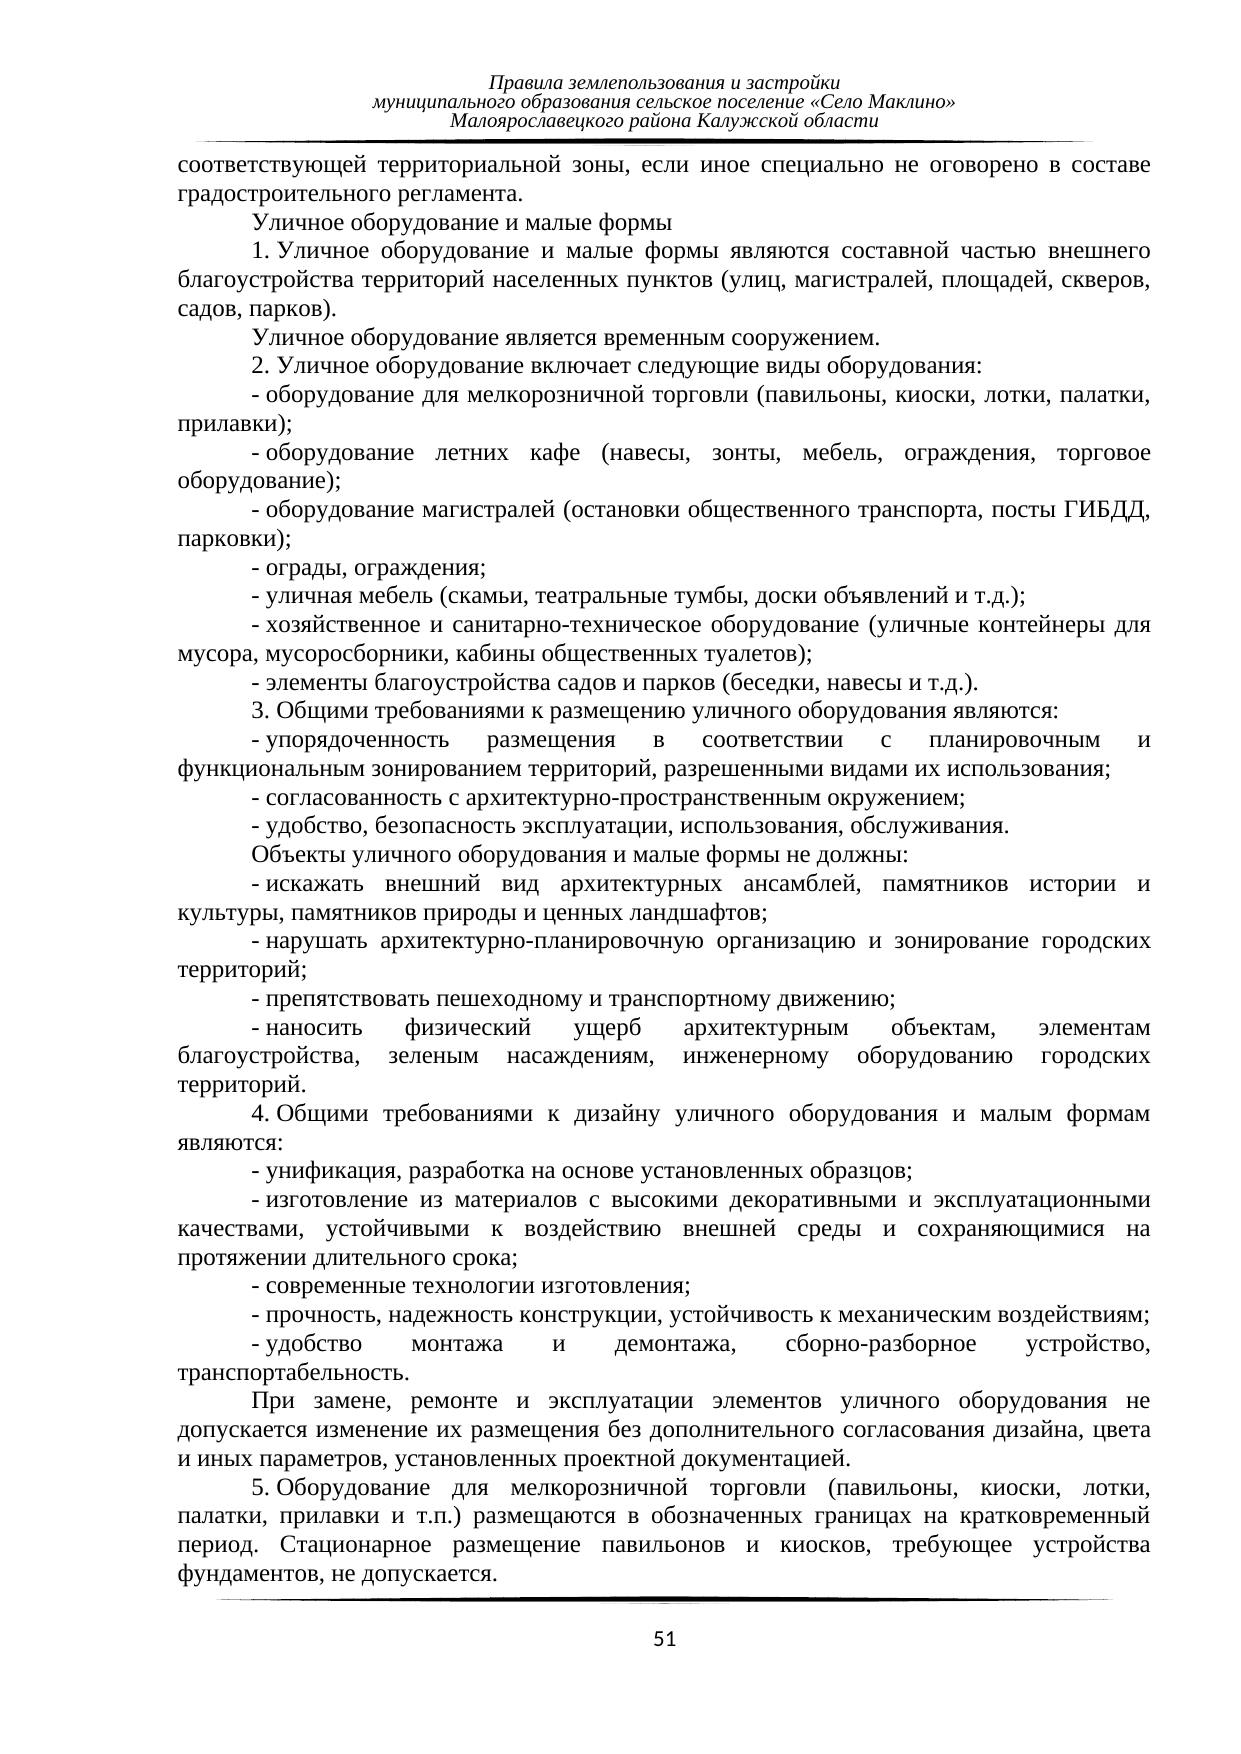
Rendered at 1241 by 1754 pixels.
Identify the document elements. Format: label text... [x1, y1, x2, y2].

text - наносить физический ущерб архитектурным объектам, элементам благоустройства, зеленым насаждениям, инженерному оборудованию городских территорий. [177, 1012, 1152, 1098]
text - унификация, разработка на основе установленных образцов; [177, 1155, 1152, 1184]
text При замене, ремонте и эксплуатации элементов уличного оборудования не допускается изменение их размещения без дополнительного согласования дизайна, цвета и иных параметров, установленных проектной документацией. [177, 1385, 1152, 1472]
text - ограды, ограждения; [177, 552, 1152, 580]
text Уличное оборудование и малые формы [177, 207, 1152, 235]
picture [195, 137, 1093, 146]
text - оборудование летних кафе (навесы, зонты, мебель, ограждения, торговое оборудование); [177, 437, 1152, 494]
text - хозяйственное и санитарно-техническое оборудование (уличные контейнеры для мусора, мусоросборники, кабины общественных туалетов); [177, 609, 1152, 667]
text - оборудование для мелкорозничной торговли (павильоны, киоски, лотки, палатки, прилавки); [177, 379, 1152, 437]
text - искажать внешний вид архитектурных ансамблей, памятников истории и культуры, памятников природы и ценных ландшафтов; [177, 868, 1152, 925]
text - прочность, надежность конструкции, устойчивость к механическим воздействиям; [177, 1299, 1152, 1328]
text 5. Оборудование для мелкорозничной торговли (павильоны, киоски, лотки, палатки, прилавки и т.п.) размещаются в обозначенных границах на кратковременный период. Стационарное размещение павильонов и киосков, требующее устройства фундаментов, не допускается. [177, 1472, 1152, 1587]
picture [215, 1596, 1113, 1604]
text - препятствовать пешеходному и транспортному движению; [177, 983, 1152, 1012]
text - современные технологии изготовления; [177, 1270, 1152, 1299]
text - нарушать архитектурно-планировочную организацию и зонирование городских территорий; [177, 925, 1152, 983]
text - оборудование магистралей (остановки общественного транспорта, посты ГИБДД, парковки); [177, 494, 1152, 552]
text 4. Общими требованиями к дизайну уличного оборудования и малым формам являются: [177, 1098, 1152, 1155]
text - согласованность с архитектурно-пространственным окружением; [177, 782, 1152, 810]
text 1. Уличное оборудование и малые формы являются составной частью внешнего благоустройства территорий населенных пунктов (улиц, магистралей, площадей, скверов, садов, парков). [177, 235, 1152, 322]
text - элементы благоустройства садов и парков (беседки, навесы и т.д.). [177, 667, 1152, 695]
text 3. Общими требованиями к размещению уличного оборудования являются: [177, 695, 1152, 724]
text Уличное оборудование является временным сооружением. [177, 322, 1152, 350]
text - упорядоченность размещения в соответствии с планировочным и функциональным зонированием территорий, разрешенными видами их использования; [177, 724, 1152, 782]
text - удобство, безопасность эксплуатации, использования, обслуживания. [177, 810, 1152, 839]
text Объекты уличного оборудования и малые формы не должны: [177, 839, 1152, 868]
text - уличная мебель (скамьи, театральные тумбы, доски объявлений и т.д.); [177, 580, 1152, 609]
text - удобство монтажа и демонтажа, сборно-разборное устройство, транспортабельность. [177, 1328, 1152, 1385]
text - изготовление из материалов с высокими декоративными и эксплуатационными качествами, устойчивыми к воздействию внешней среды и сохраняющимися на протяжении длительного срока; [177, 1184, 1152, 1270]
text 2. Уличное оборудование включает следующие виды оборудования: [177, 350, 1152, 379]
